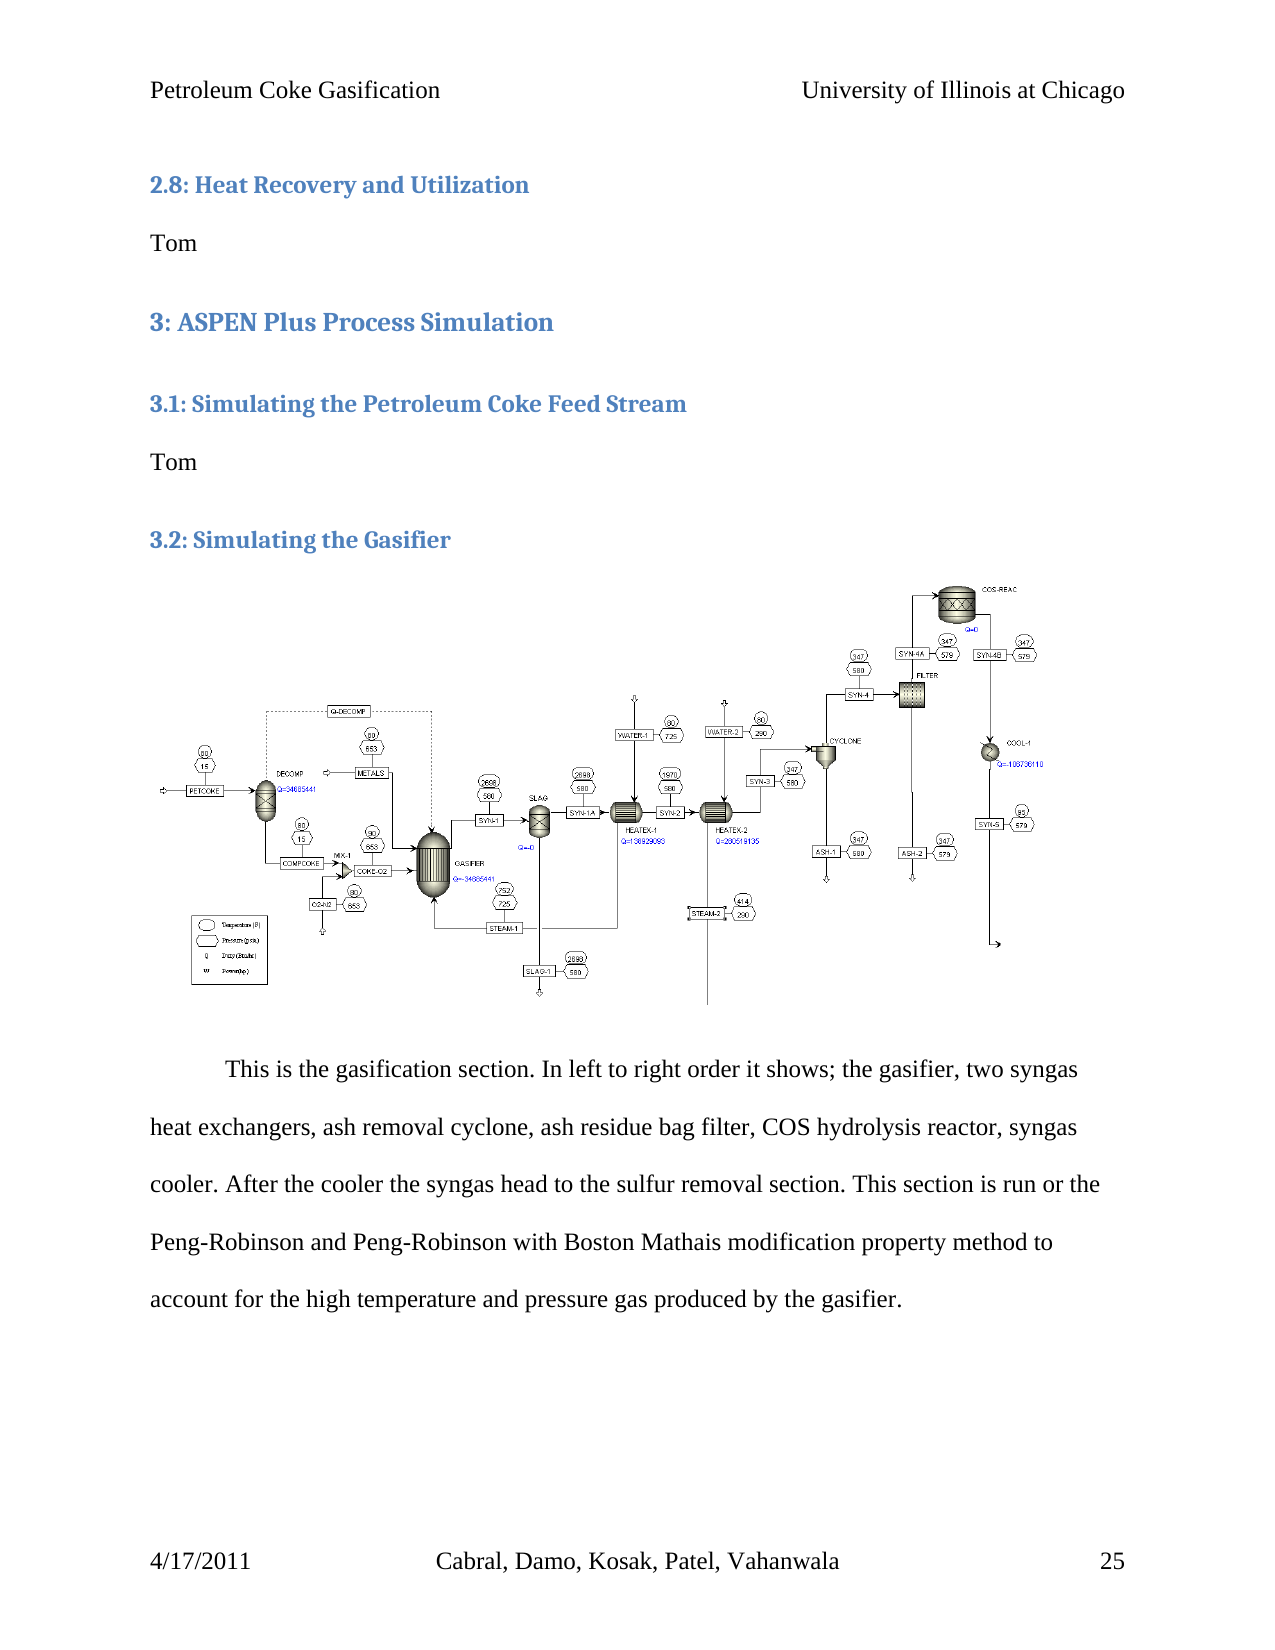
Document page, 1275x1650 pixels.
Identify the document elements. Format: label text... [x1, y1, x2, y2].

text Tom [150, 228, 1125, 257]
subtitle 3: ASPEN Plus Process Simulation [150, 307, 1125, 338]
text Tom [150, 447, 1125, 476]
subtitle 3.2: Simulating the Gasifier [150, 526, 1125, 554]
picture [150, 583, 1050, 1005]
subtitle 2.8: Heat Recovery and Utilization [150, 171, 1125, 199]
text This is the gasification section. In left to right order it shows; the gasifier, two syngas heat exchangers, ash removal cyclone, ash residue bag filter, COS hydrolysis reactor, syngas cooler. After the cooler the syngas head to the sulfur removal section. This section is run or the Peng-Robinson and Peng-Robinson with Boston Mathais modification property method to account for the high temperature and pressure gas produced by the gasifier. [150, 1054, 1125, 1313]
subtitle 3.1: Simulating the Petroleum Coke Feed Stream [150, 390, 1125, 418]
